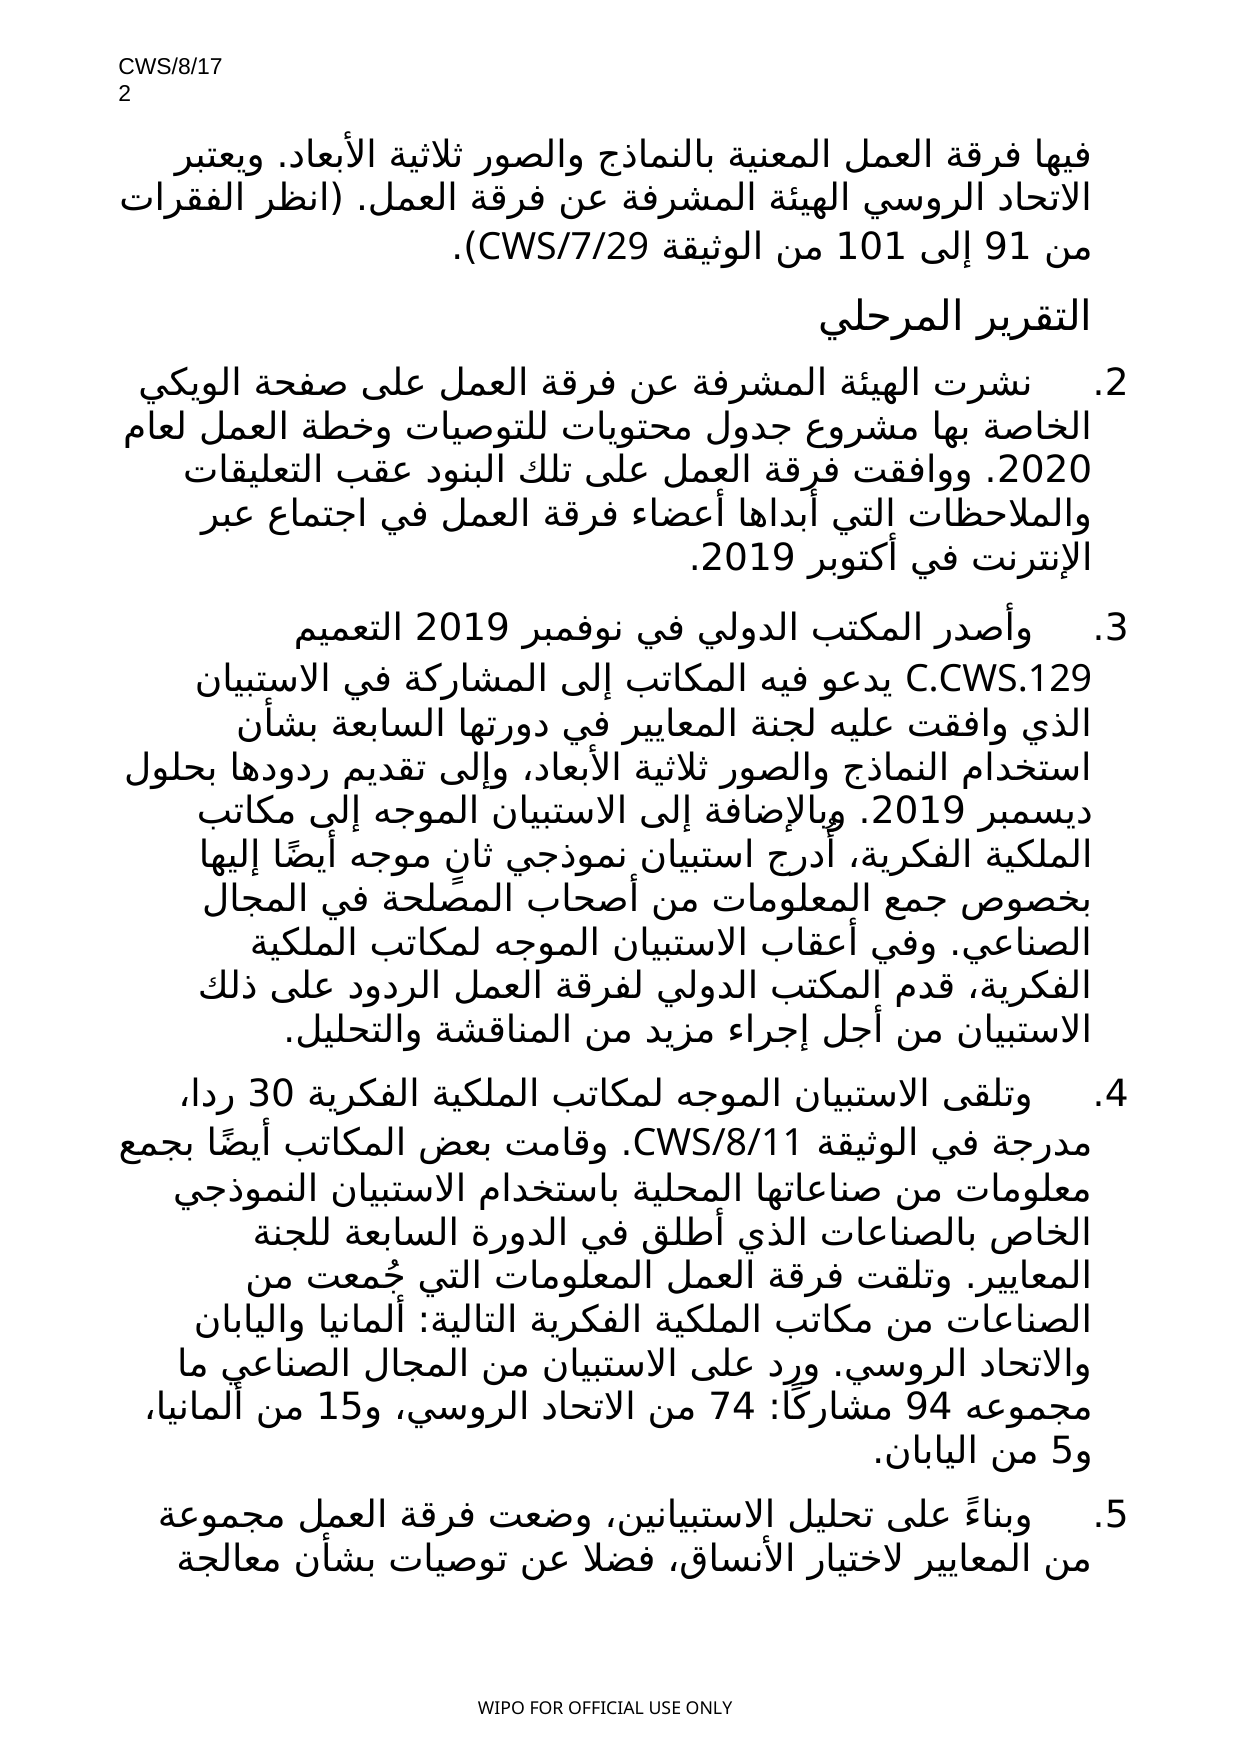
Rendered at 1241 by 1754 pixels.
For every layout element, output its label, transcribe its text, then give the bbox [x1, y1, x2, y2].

text نشرت الهيئة المشرفة عن فرقة العمل على صفحة الويكي الخاصة بها مشروع جدول محتويات للتوصيات وخطة العمل لعام 2020. ووافقت فرقة العمل على تلك البنود عقب التعليقات والملاحظات التي أبداها أعضاء فرقة العمل في اجتماع عبر الإنترنت في أكتوبر 2019. [118, 361, 1092, 579]
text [118, 1493, 1092, 1580]
text وتلقى الاستبيان الموجه لمكاتب الملكية الفكرية 30 ردا، مدرجة في الوثيقة CWS/8/11. وقامت بعض المكاتب أيضًا بجمع معلومات من صناعاتها المحلية باستخدام الاستبيان النموذجي الخاص بالصناعات الذي أطلق في الدورة السابعة للجنة المعايير. وتلقت فرقة العمل المعلومات التي جُمعت من الصناعات من مكاتب الملكية الفكرية التالية: ألمانيا واليابان والاتحاد الروسي. ورد على الاستبيان من المجال الصناعي ما مجموعه 94 مشاركًا: 74 من الاتحاد الروسي، و15 من ألمانيا، و5 من اليابان. [118, 1072, 1092, 1472]
subtitle التقرير المرحلي [118, 291, 1092, 340]
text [118, 132, 1092, 271]
text وأصدر المكتب الدولي في نوفمبر 2019 التعميم C.CWS.129 يدعو فيه المكاتب إلى المشاركة في الاستبيان الذي وافقت عليه لجنة المعايير في دورتها السابعة بشأن استخدام النماذج والصور ثلاثية الأبعاد، وإلى تقديم ردودها بحلول ديسمبر 2019. وبالإضافة إلى الاستبيان الموجه إلى مكاتب الملكية الفكرية، أُدرج استبيان نموذجي ثانٍ موجه أيضًا إليها بخصوص جمع المعلومات من أصحاب المصلحة في المجال الصناعي. وفي أعقاب الاستبيان الموجه لمكاتب الملكية الفكرية، قدم المكتب الدولي لفرقة العمل الردود على ذلك الاستبيان من أجل إجراء مزيد من المناقشة والتحليل. [118, 600, 1092, 1051]
